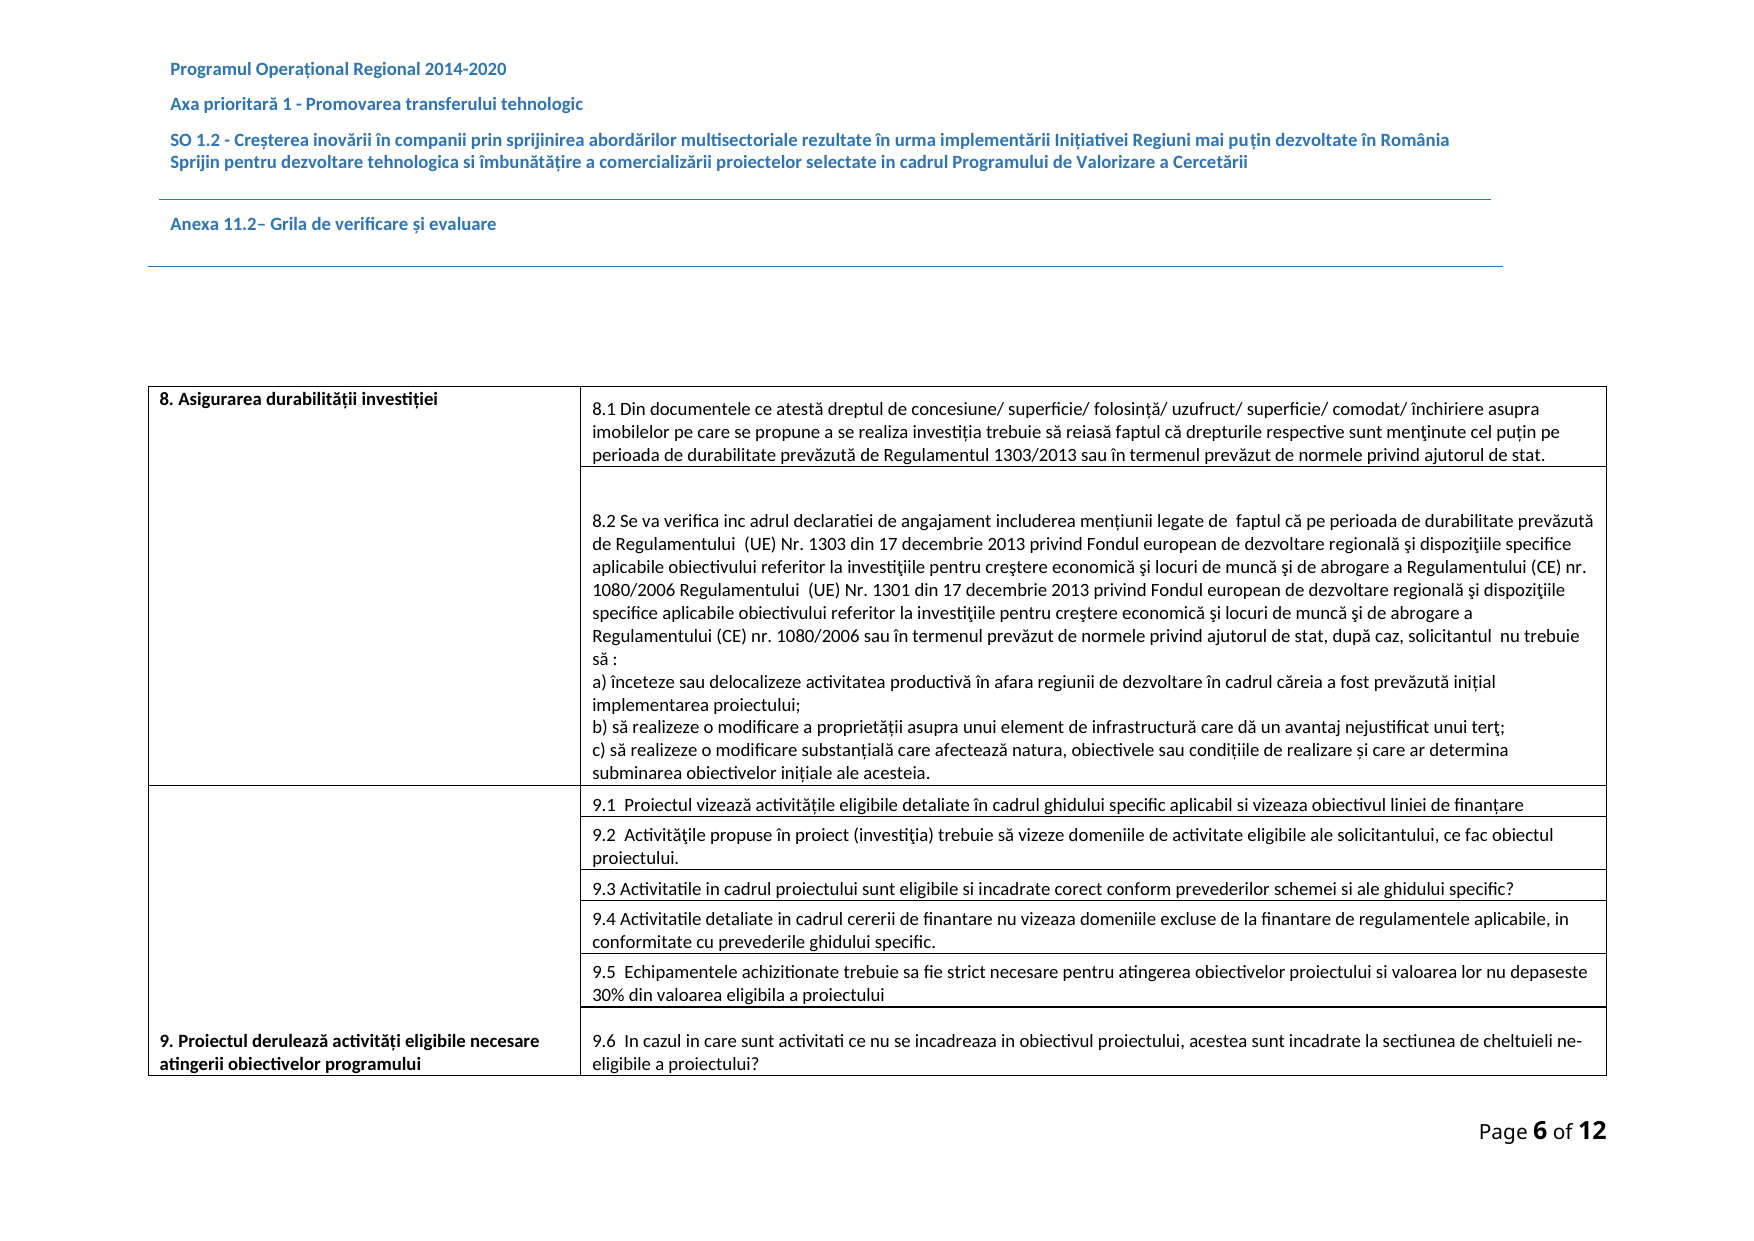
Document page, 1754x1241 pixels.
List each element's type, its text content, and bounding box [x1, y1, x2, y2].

table_cell 8. Asigurarea durabilității investiției [149, 387, 580, 784]
table_cell 9.4 Activitatile detaliate in cadrul cererii de finantare nu vizeaza domeniile excluse de la finantare de regulamentele aplicabile, in conformitate cu prevederile ghidului specific. [581, 901, 1606, 953]
table_cell 8.1 Din documentele ce atestă dreptul de concesiune/ superficie/ folosință/ uzufruct/ superficie/ comodat/ închiriere asupra imobilelor pe care se propune a se realiza investiția trebuie să reiasă faptul că drepturile respective sunt menţinute cel puțin pe perioada de durabilitate prevăzută de Regulamentul 1303/2013 sau în termenul prevăzut de normele privind ajutorul de stat. [581, 387, 1606, 466]
table_cell 9. Proiectul derulează activități eligibile necesare atingerii obiectivelor programului [149, 786, 580, 1075]
table_cell 9.3 Activitatile in cadrul proiectului sunt eligibile si incadrate corect conform prevederilor schemei si ale ghidului specific? [581, 870, 1606, 900]
table_cell 8.2 Se va verifica inc adrul declaratiei de angajament includerea mențiunii legate de faptul că pe perioada de durabilitate prevăzută de Regulamentului (UE) Nr. 1303 din 17 decembrie 2013 privind Fondul european de dezvoltare regională şi dispoziţiile specifice aplicabile obiectivului referitor la investiţiile pentru creştere economică şi locuri de muncă şi de abrogare a Regulamentului (CE) nr. 1080/2006 Regulamentului (UE) Nr. 1301 din 17 decembrie 2013 privind Fondul european de dezvoltare regională şi dispoziţiile specifice aplicabile obiectivului referitor la investiţiile pentru creştere economică şi locuri de muncă şi de abrogare a Regulamentului (CE) nr. 1080/2006 sau în termenul prevăzut de normele privind ajutorul de stat, după caz, solicitantul nu trebuie să : a) înceteze sau delocalizeze activitatea productivă în afara regiunii de dezvoltare în cadrul căreia a fost prevăzută inițial implementarea proiectului; b) să realizeze o modificare a proprietății asupra unui element de infrastructură care dă un avantaj nejustificat unui terţ; c) să realizeze o modificare substanțială care afectează natura, obiectivele sau condițiile de realizare și care ar determina subminarea obiectivelor inițiale ale acesteia. [581, 467, 1606, 784]
table_cell 9.1 Proiectul vizează activitățile eligibile detaliate în cadrul ghidului specific aplicabil si vizeaza obiectivul liniei de finanțare [581, 786, 1606, 816]
table_cell 9.6 In cazul in care sunt activitati ce nu se incadreaza in obiectivul proiectului, acestea sunt incadrate la sectiunea de cheltuieli ne-eligibile a proiectului? [581, 1008, 1606, 1075]
table_cell 9.5 Echipamentele achizitionate trebuie sa fie strict necesare pentru atingerea obiectivelor proiectului si valoarea lor nu depaseste 30% din valoarea eligibila a proiectului [581, 954, 1606, 1006]
table_cell 9.2 Activităţile propuse în proiect (investiţia) trebuie să vizeze domeniile de activitate eligibile ale solicitantului, ce fac obiectul proiectului. [581, 817, 1606, 869]
